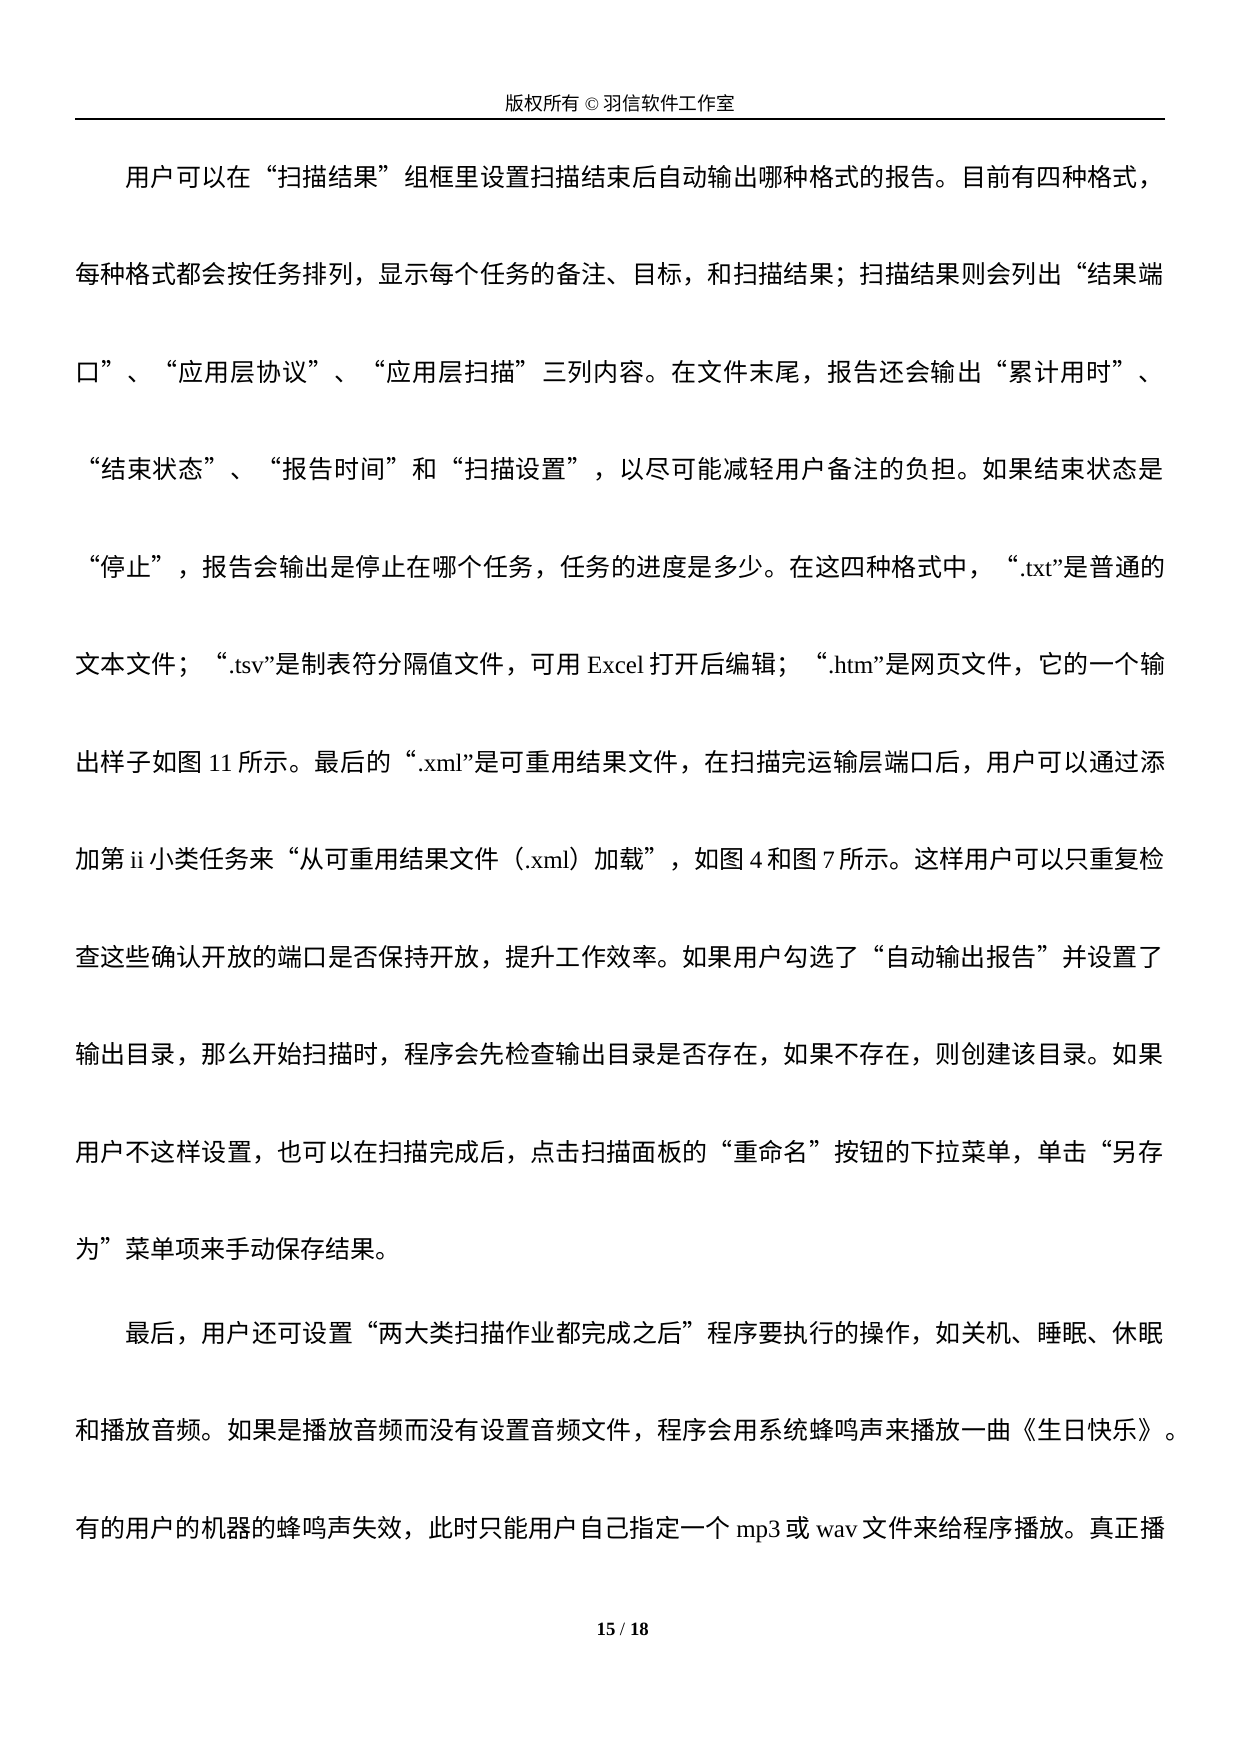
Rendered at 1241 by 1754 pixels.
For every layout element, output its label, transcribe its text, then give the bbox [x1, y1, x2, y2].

text 用户可以在“扫描结果”组框里设置扫描结束后自动输出哪种格式的报告。目前有四种格式，每种格式都会按任务排列，显示每个任务的备注、目标，和扫描结果；扫描结果则会列出“结果端口”、“应用层协议”、“应用层扫描”三列内容。在文件末尾，报告还会输出“累计用时”、“结束状态”、“报告时间”和“扫描设置”，以尽可能减轻用户备注的负担。如果结束状态是“停止”，报告会输出是停止在哪个任务，任务的进度是多少。在这四种格式中，“.txt”是普通的文本文件；“.tsv”是制表符分隔值文件，可用Excel打开后编辑；“.htm”是网页文件，它的一个输出样子如图11所示。最后的“.xml”是可重用结果文件，在扫描完运输层端口后，用户可以通过添加第ii小类任务来“从可重用结果文件（.xml）加载”，如图4和图7所示。这样用户可以只重复检查这些确认开放的端口是否保持开放，提升工作效率。如果用户勾选了“自动输出报告”并设置了输出目录，那么开始扫描时，程序会先检查输出目录是否存在，如果不存在，则创建该目录。如果用户不这样设置，也可以在扫描完成后，点击扫描面板的“重命名”按钮的下拉菜单，单击“另存为”菜单项来手动保存结果。 [75, 143, 1165, 1281]
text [75, 1299, 1165, 1559]
